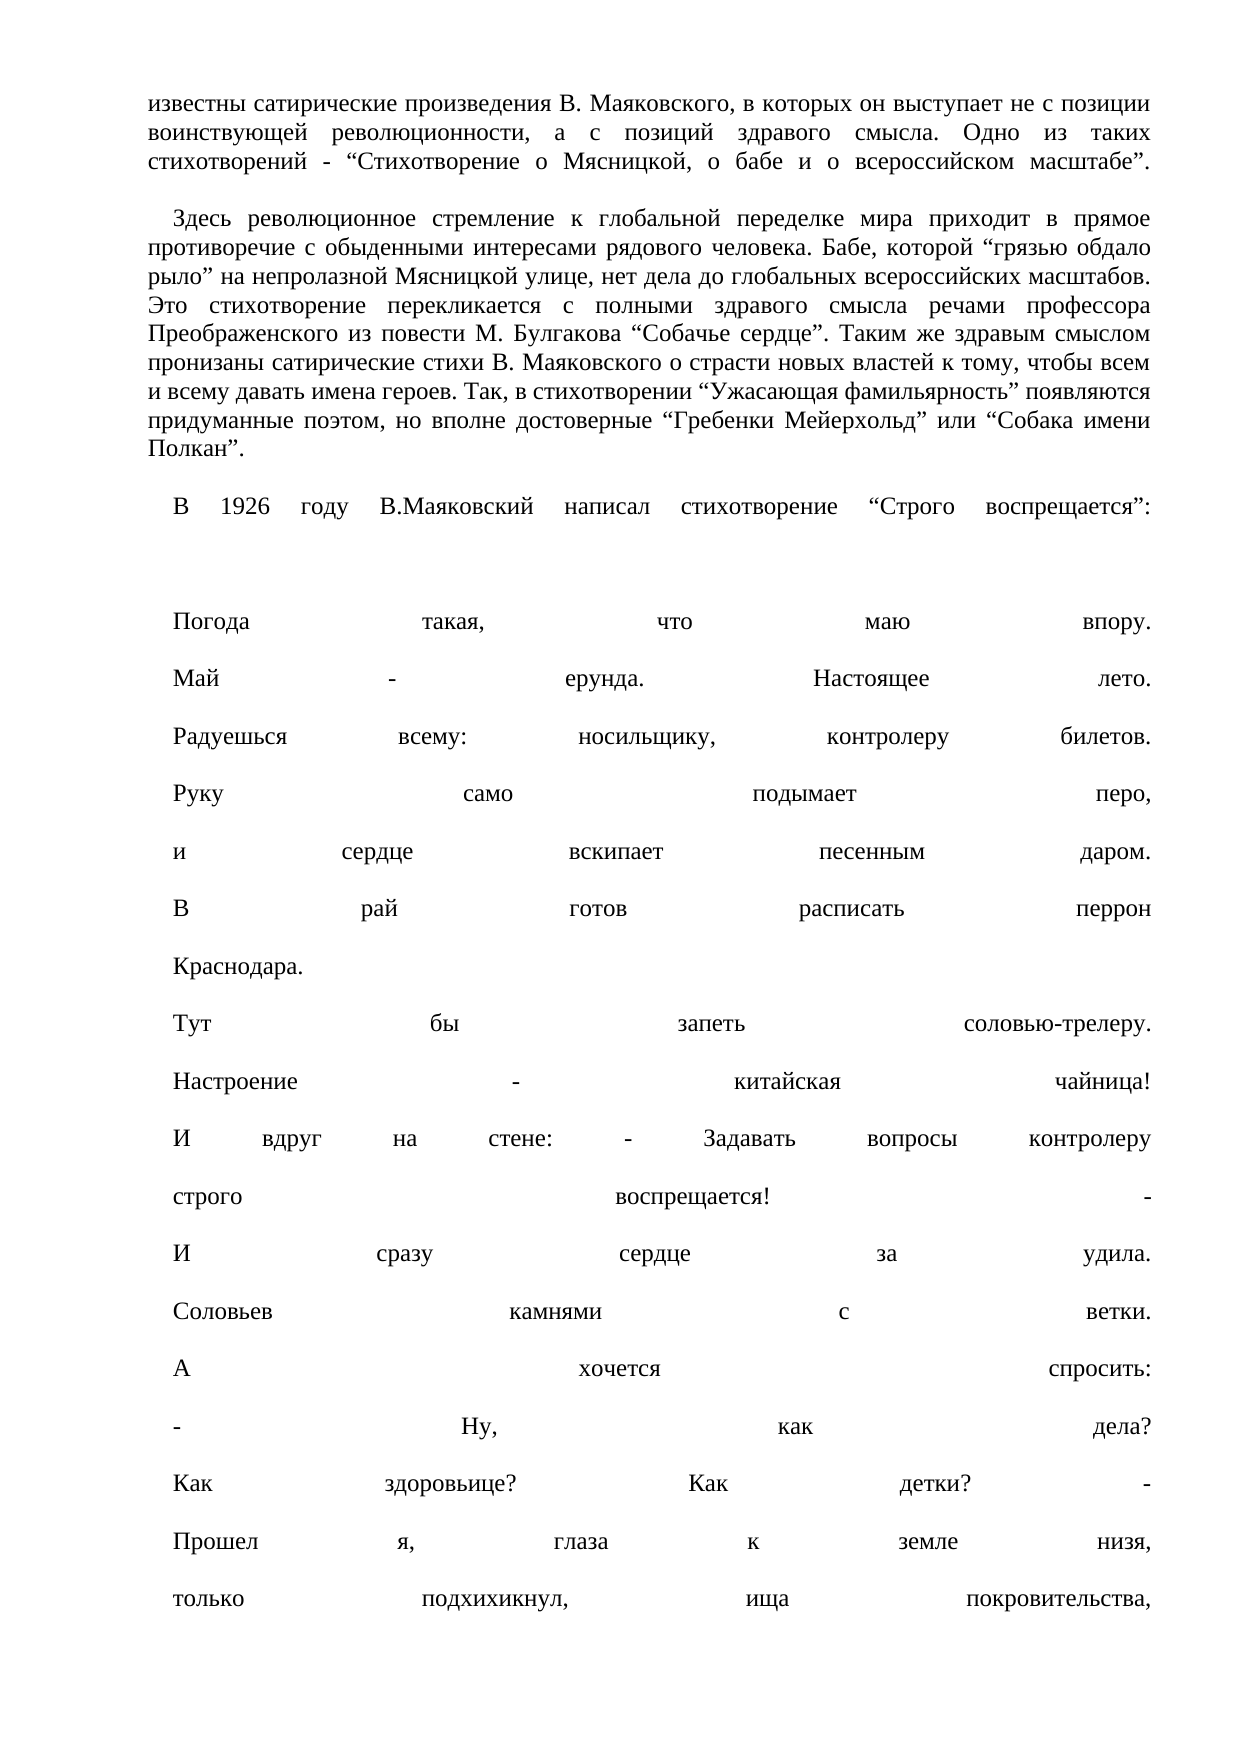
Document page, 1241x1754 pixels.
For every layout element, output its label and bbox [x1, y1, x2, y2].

text [148, 88, 1152, 1641]
